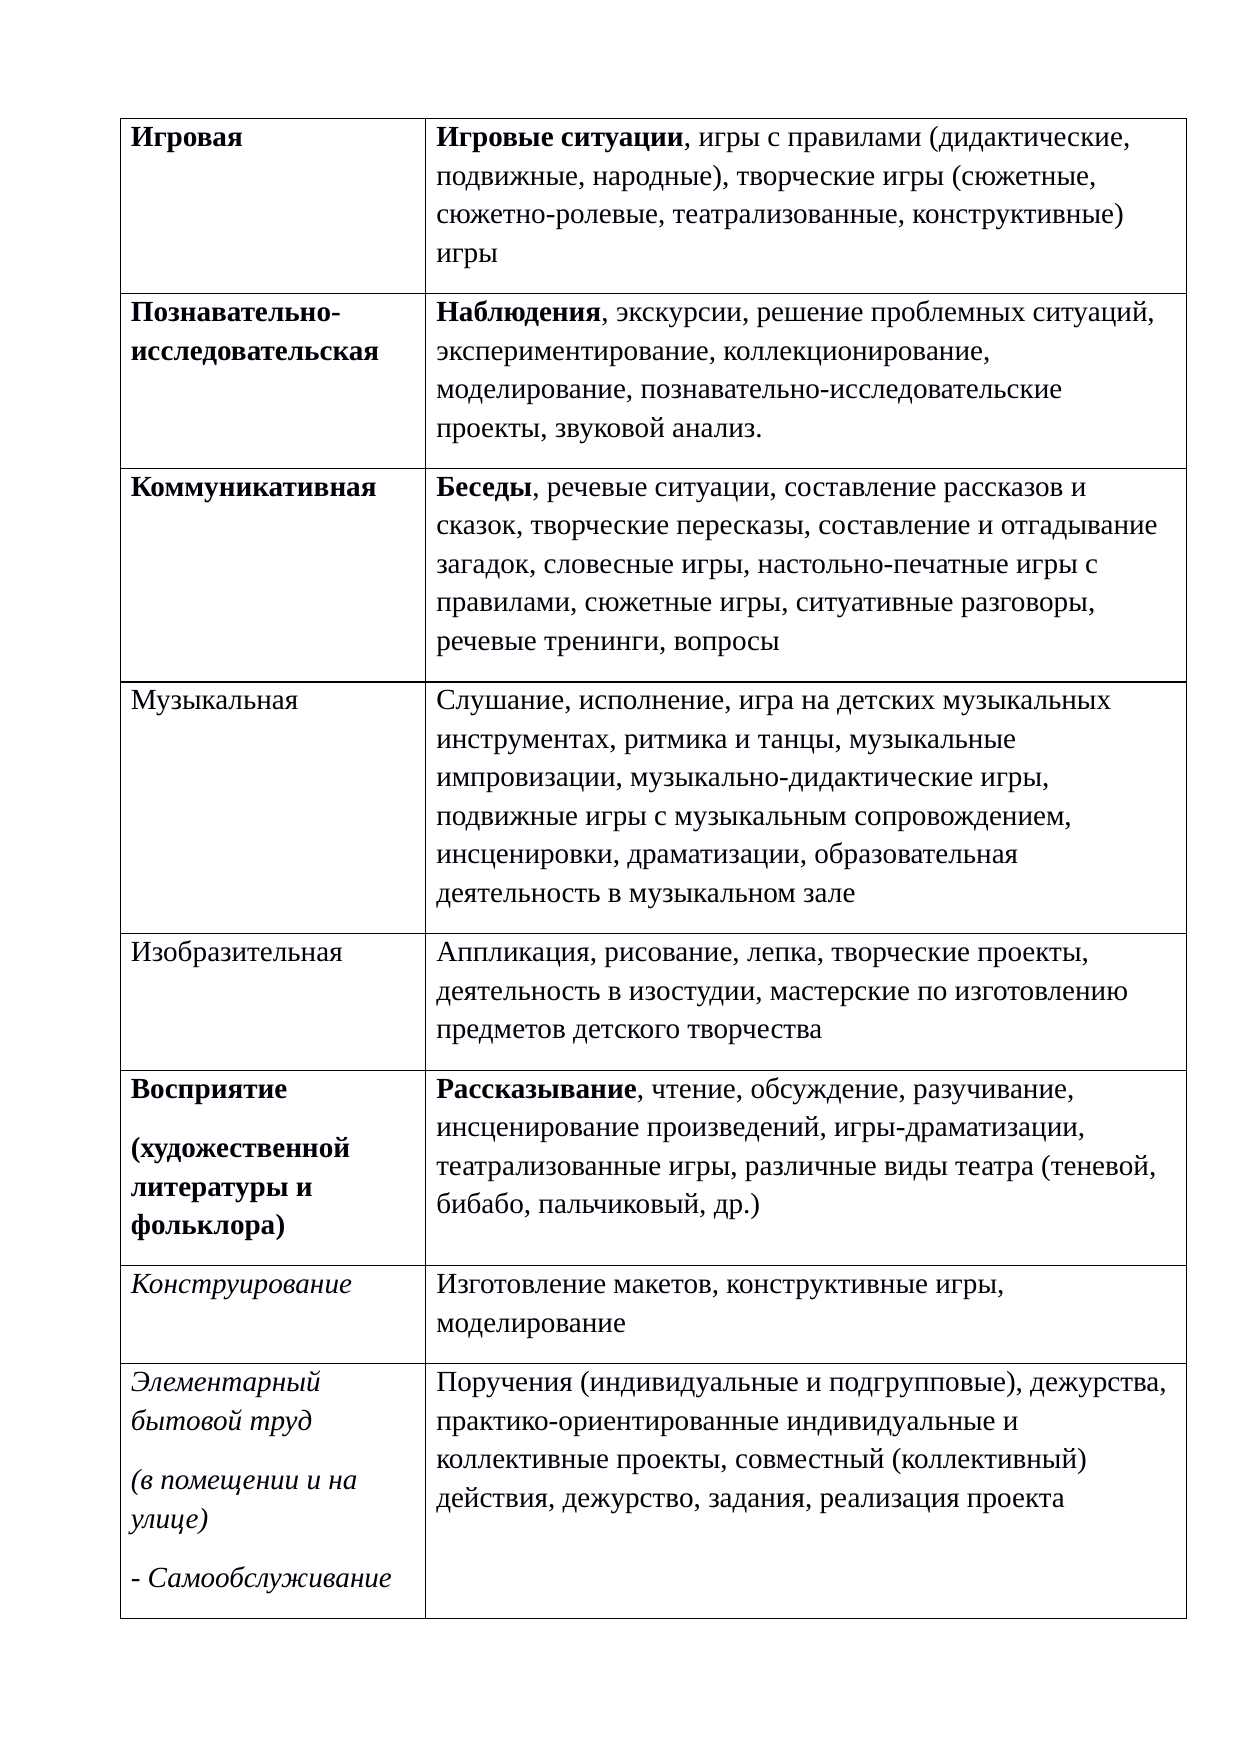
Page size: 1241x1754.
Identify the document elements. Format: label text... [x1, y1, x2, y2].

table_cell Беседы, речевые ситуации, составление рассказов и сказок, творческие пересказы, составление и отгадывание загадок, словесные игры, настольно-печатные игры с правилами, сюжетные игры, ситуативные разговоры, речевые тренинги, вопросы [426, 469, 1186, 681]
table_cell Восприятие (художественной литературы и фольклора) [121, 1071, 425, 1265]
table_cell Коммуникативная [121, 469, 425, 681]
table_cell Изобразительная [121, 934, 425, 1070]
table_cell Игровая [121, 119, 425, 293]
table_cell Аппликация, рисование, лепка, творческие проекты, деятельность в изостудии, мастерские по изготовлению предметов детского творчества [426, 934, 1186, 1070]
table_cell Рассказывание, чтение, обсуждение, разучивание, инсценирование произведений, игры-драматизации, театрализованные игры, различные виды театра (теневой, бибабо, пальчиковый, др.) [426, 1071, 1186, 1265]
table_cell Наблюдения, экскурсии, решение проблемных ситуаций, экспериментирование, коллекционирование, моделирование, познавательно-исследовательские проекты, звуковой анализ. [426, 294, 1186, 468]
table_cell Изготовление макетов, конструктивные игры, моделирование [426, 1266, 1186, 1363]
table_cell Музыкальная [121, 683, 425, 933]
table_cell Поручения (индивидуальные и подгрупповые), дежурства, практико-ориентированные индивидуальные и коллективные проекты, совместный (коллективный) действия, дежурство, задания, реализация проекта [426, 1364, 1186, 1618]
table_cell Познавательно-исследовательская [121, 294, 425, 468]
table_cell Элементарный бытовой труд (в помещении и на улице) - Самообслуживание [121, 1364, 425, 1618]
table_cell Игровые ситуации, игры с правилами (дидактические, подвижные, народные), творческие игры (сюжетные, сюжетно-ролевые, театрализованные, конструктивные) игры [426, 119, 1186, 293]
table_cell Слушание, исполнение, игра на детских музыкальных инструментах, ритмика и танцы, музыкальные импровизации, музыкально-дидактические игры, подвижные игры с музыкальным сопровождением, инсценировки, драматизации, образовательная деятельность в музыкальном зале [426, 683, 1186, 933]
table_cell Конструирование [121, 1266, 425, 1363]
